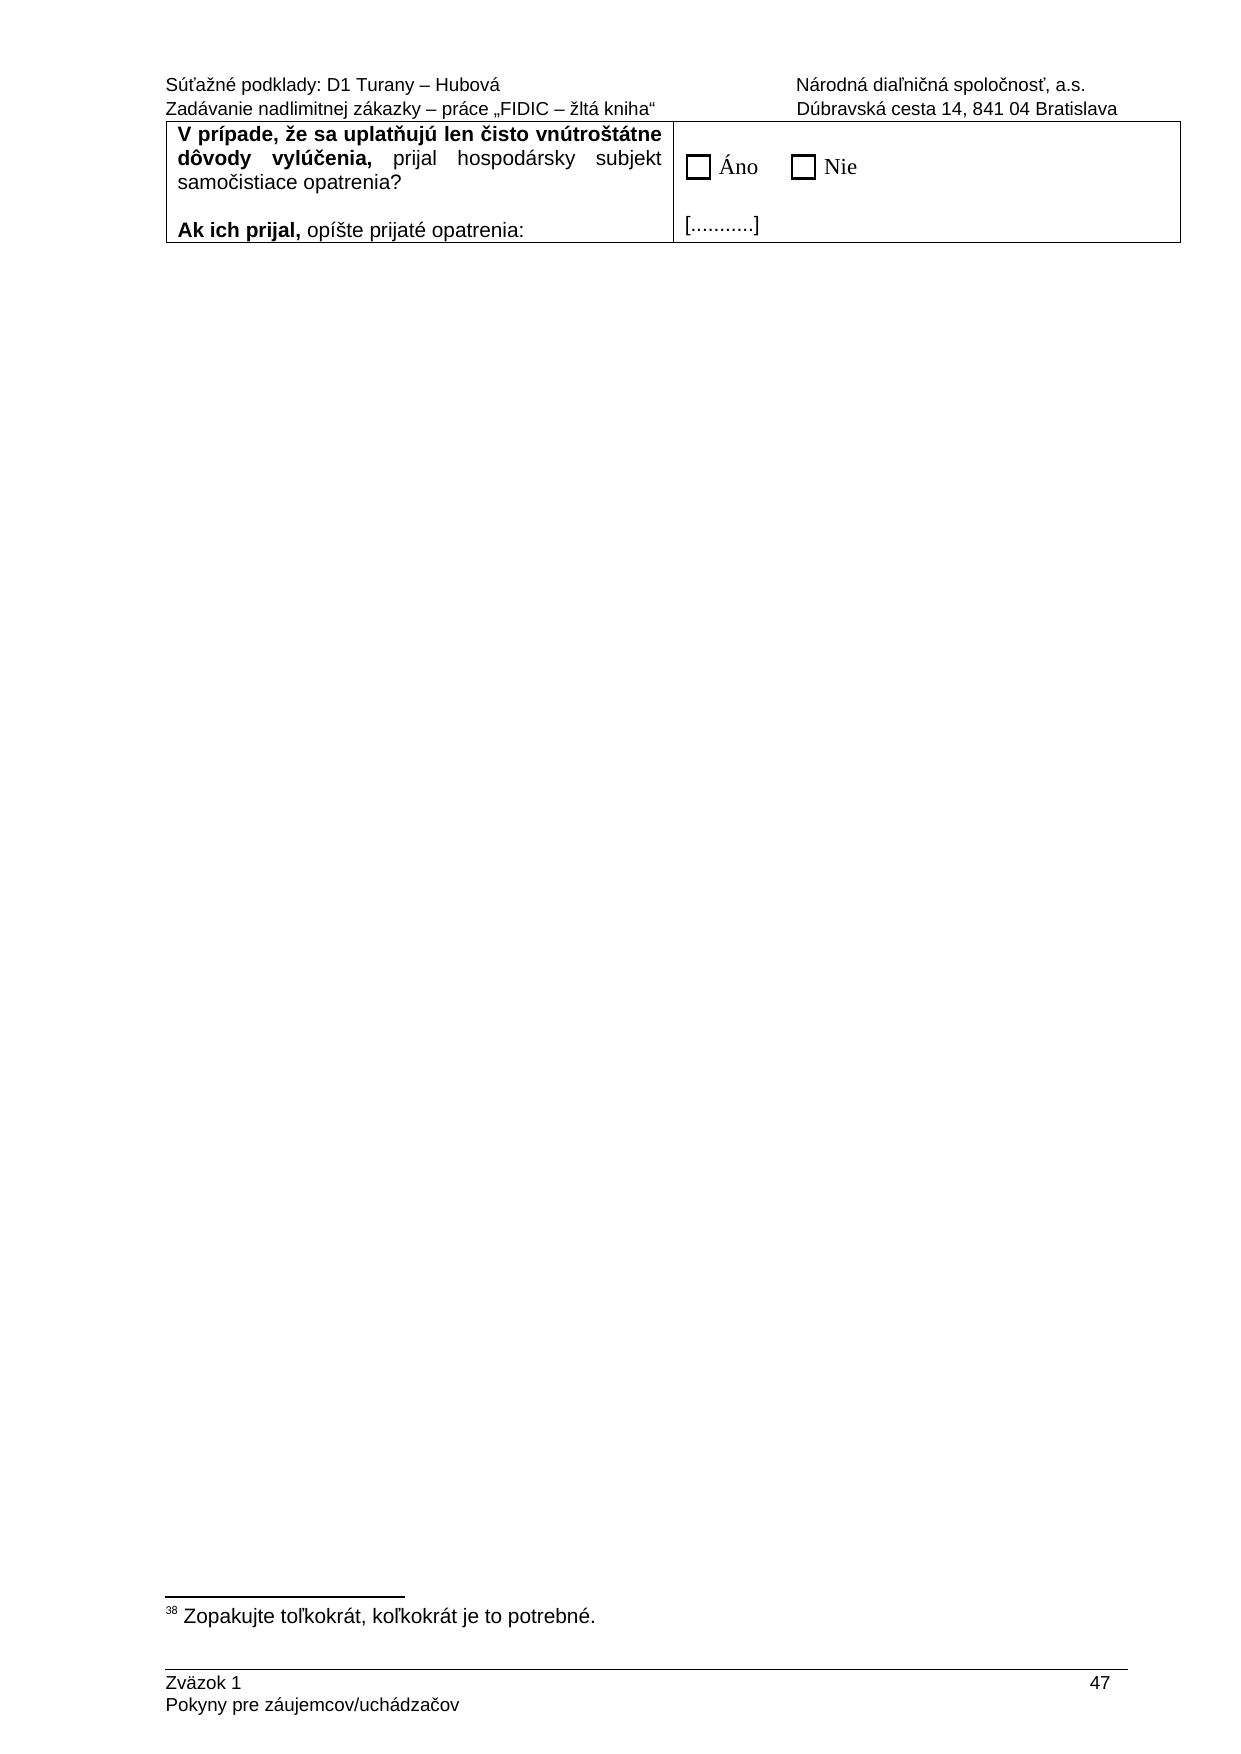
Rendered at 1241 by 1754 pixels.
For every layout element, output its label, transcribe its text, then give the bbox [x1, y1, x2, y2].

table_cell V prípade, že sa uplatňujú len čisto vnútroštátne dôvody vylúčenia, prijal hospodársky subjekt samočistiace opatrenia? Ak ich prijal, opíšte prijaté opatrenia: [167, 122, 673, 242]
table_cell [...........] [674, 122, 1180, 242]
